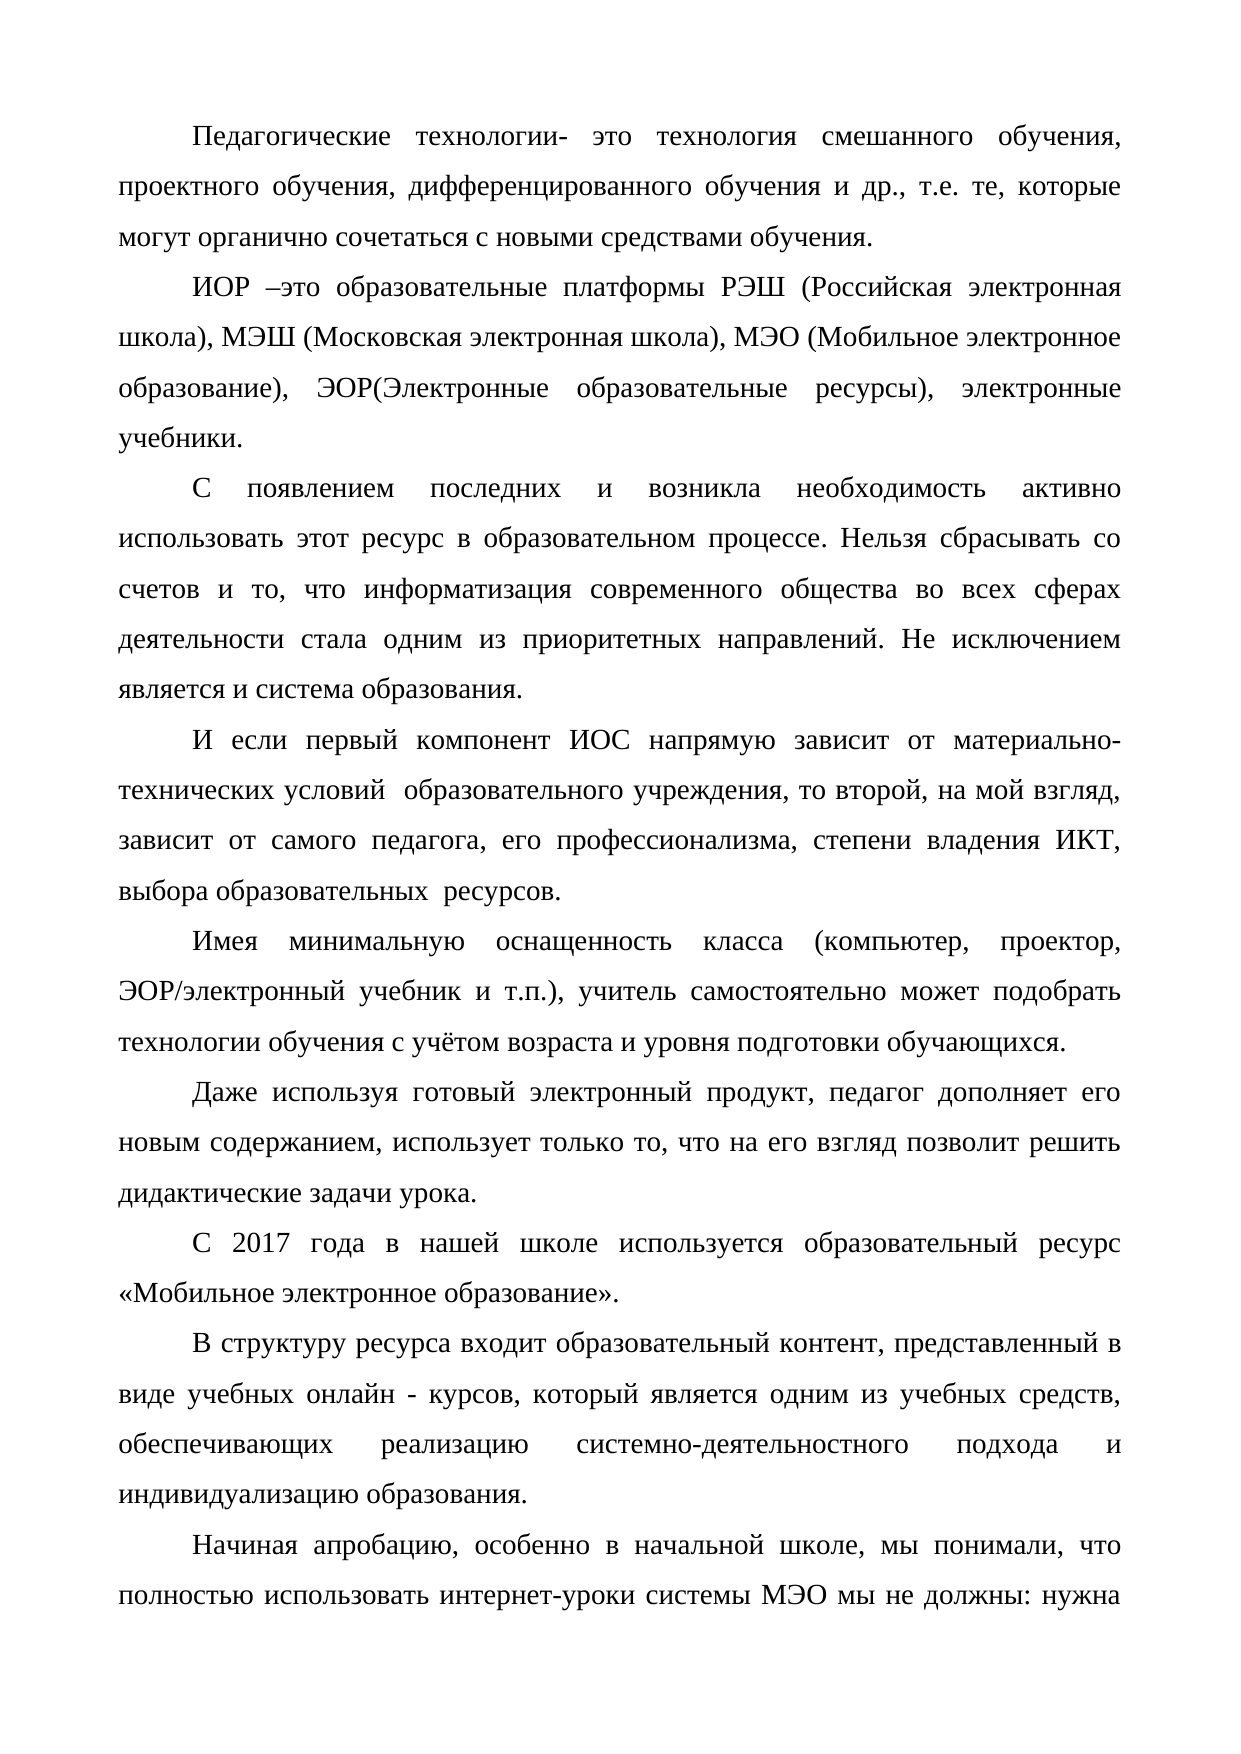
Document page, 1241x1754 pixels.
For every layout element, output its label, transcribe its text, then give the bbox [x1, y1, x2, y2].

text ИОР –это образовательные платформы РЭШ (Российская электронная школа), МЭШ (Московская электронная школа), МЭО (Мобильное электронное образование), ЭОР(Электронные образовательные ресурсы), электронные учебники. [118, 269, 1122, 453]
text С 2017 года в нашей школе используется образовательный ресурс «Мобильное электронное образование». [118, 1225, 1122, 1309]
text Педагогические технологии- это технология смешанного обучения, проектного обучения, дифференцированного обучения и др., т.е. те, которые могут органично сочетаться с новыми средствами обучения. [118, 118, 1122, 252]
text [118, 1527, 1122, 1611]
text В структуру ресурса входит образовательный контент, представленный в виде учебных онлайн - курсов, который является одним из учебных средств, обеспечивающих реализацию системно-деятельностного подхода и индивидуализацию образования. [118, 1326, 1122, 1510]
text С появлением последних и возникла необходимость активно использовать этот ресурс в образовательном процессе. Нельзя сбрасывать со счетов и то, что информатизация современного общества во всех сферах деятельности стала одним из приоритетных направлений. Не исключением является и система образования. [118, 470, 1122, 705]
text Даже используя готовый электронный продукт, педагог дополняет его новым содержанием, использует только то, что на его взгляд позволит решить дидактические задачи урока. [118, 1074, 1122, 1208]
text Имея минимальную оснащенность класса (компьютер, проектор, ЭОР/электронный учебник и т.п.), учитель самостоятельно может подобрать технологии обучения с учётом возраста и уровня подготовки обучающихся. [118, 923, 1122, 1057]
text И если первый компонент ИОС напрямую зависит от материально-технических условий образовательного учреждения, то второй, на мой взгляд, зависит от самого педагога, его профессионализма, степени владения ИКТ, выбора образовательных ресурсов. [118, 722, 1122, 906]
